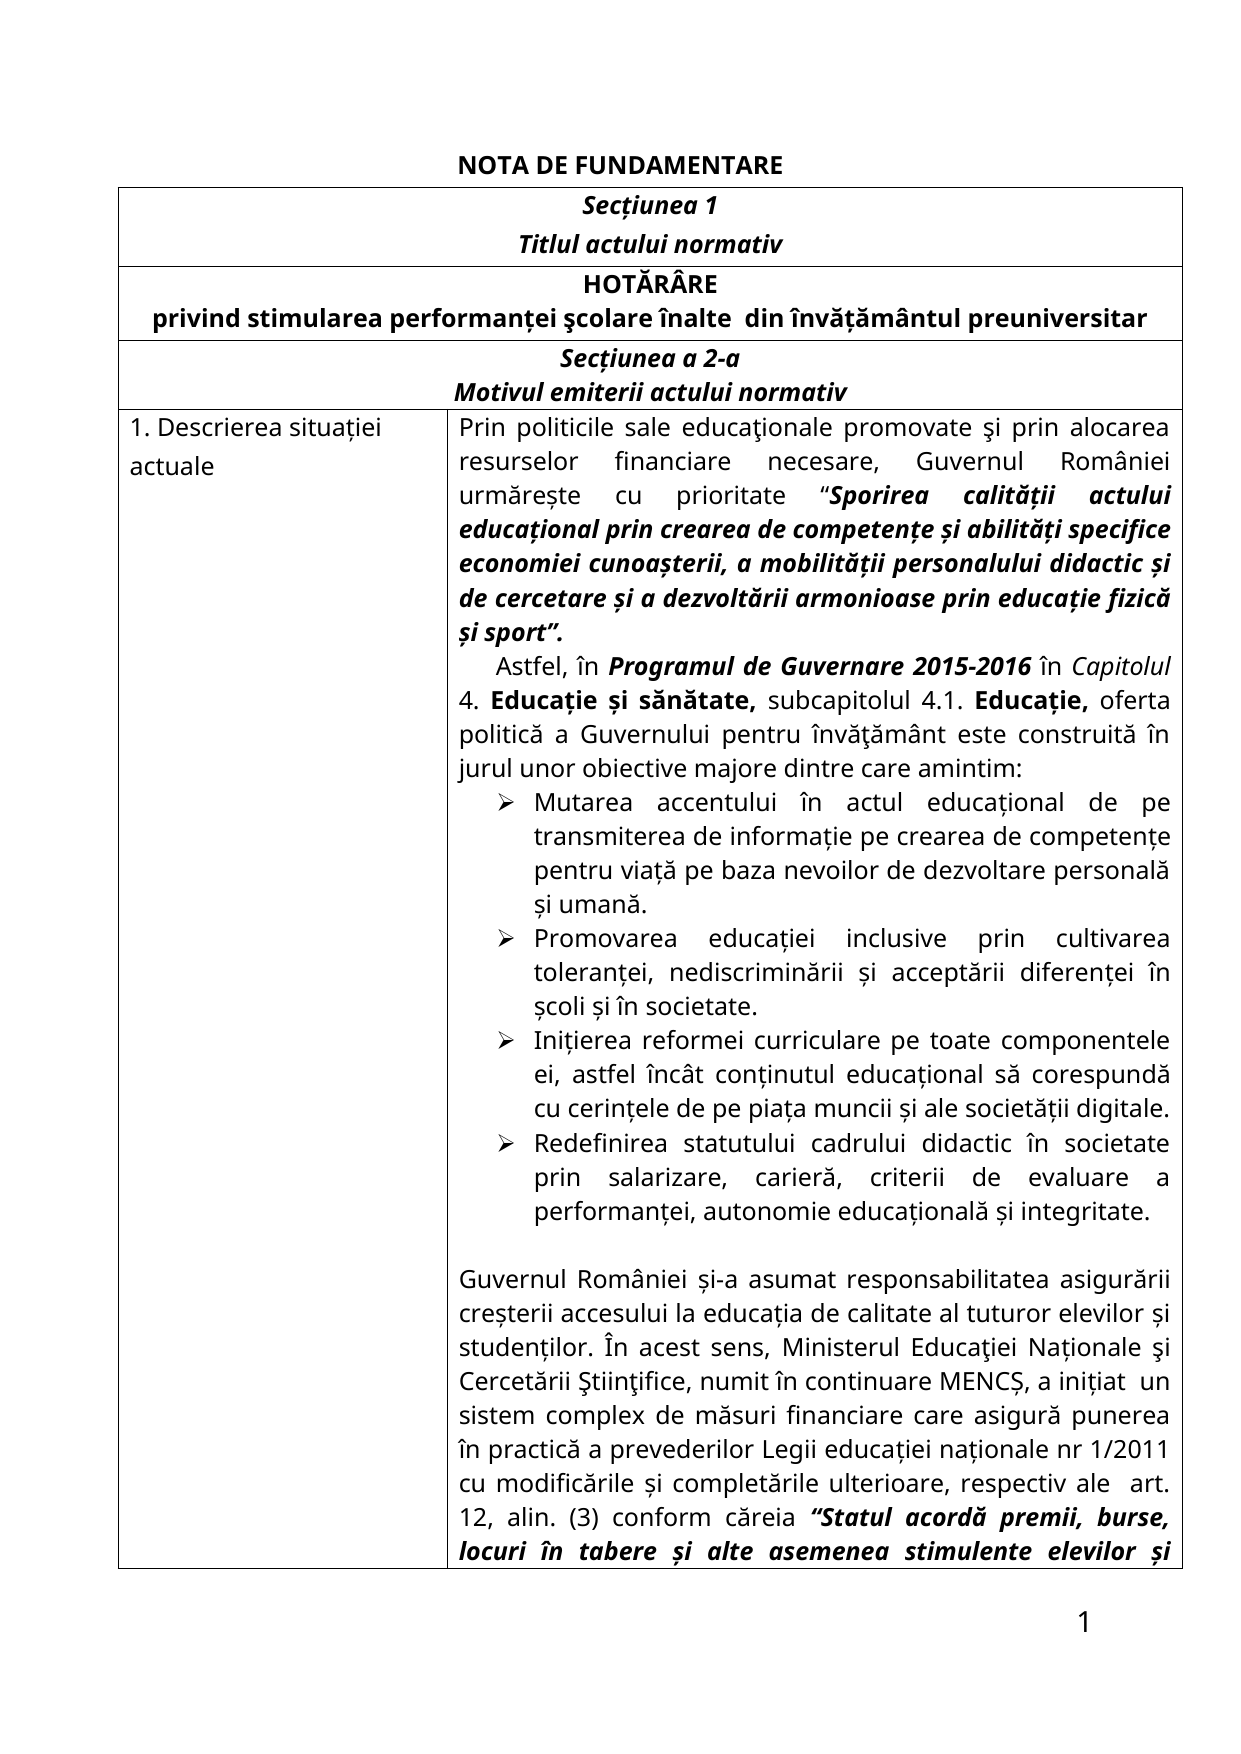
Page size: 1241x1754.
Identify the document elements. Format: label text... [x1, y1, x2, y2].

table_cell Secţiunea a 2-a Motivul emiterii actului normativ [119, 341, 1182, 409]
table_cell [448, 410, 1182, 1568]
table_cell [119, 410, 447, 1568]
text NOTA DE FUNDAMENTARE [148, 148, 1093, 182]
table_cell HOTĂRÂRE privind stimularea performanței şcolare înalte din învățământul preuniversitar [119, 267, 1182, 340]
table_header Secţiunea 1 Titlul actului normativ [119, 188, 1182, 266]
